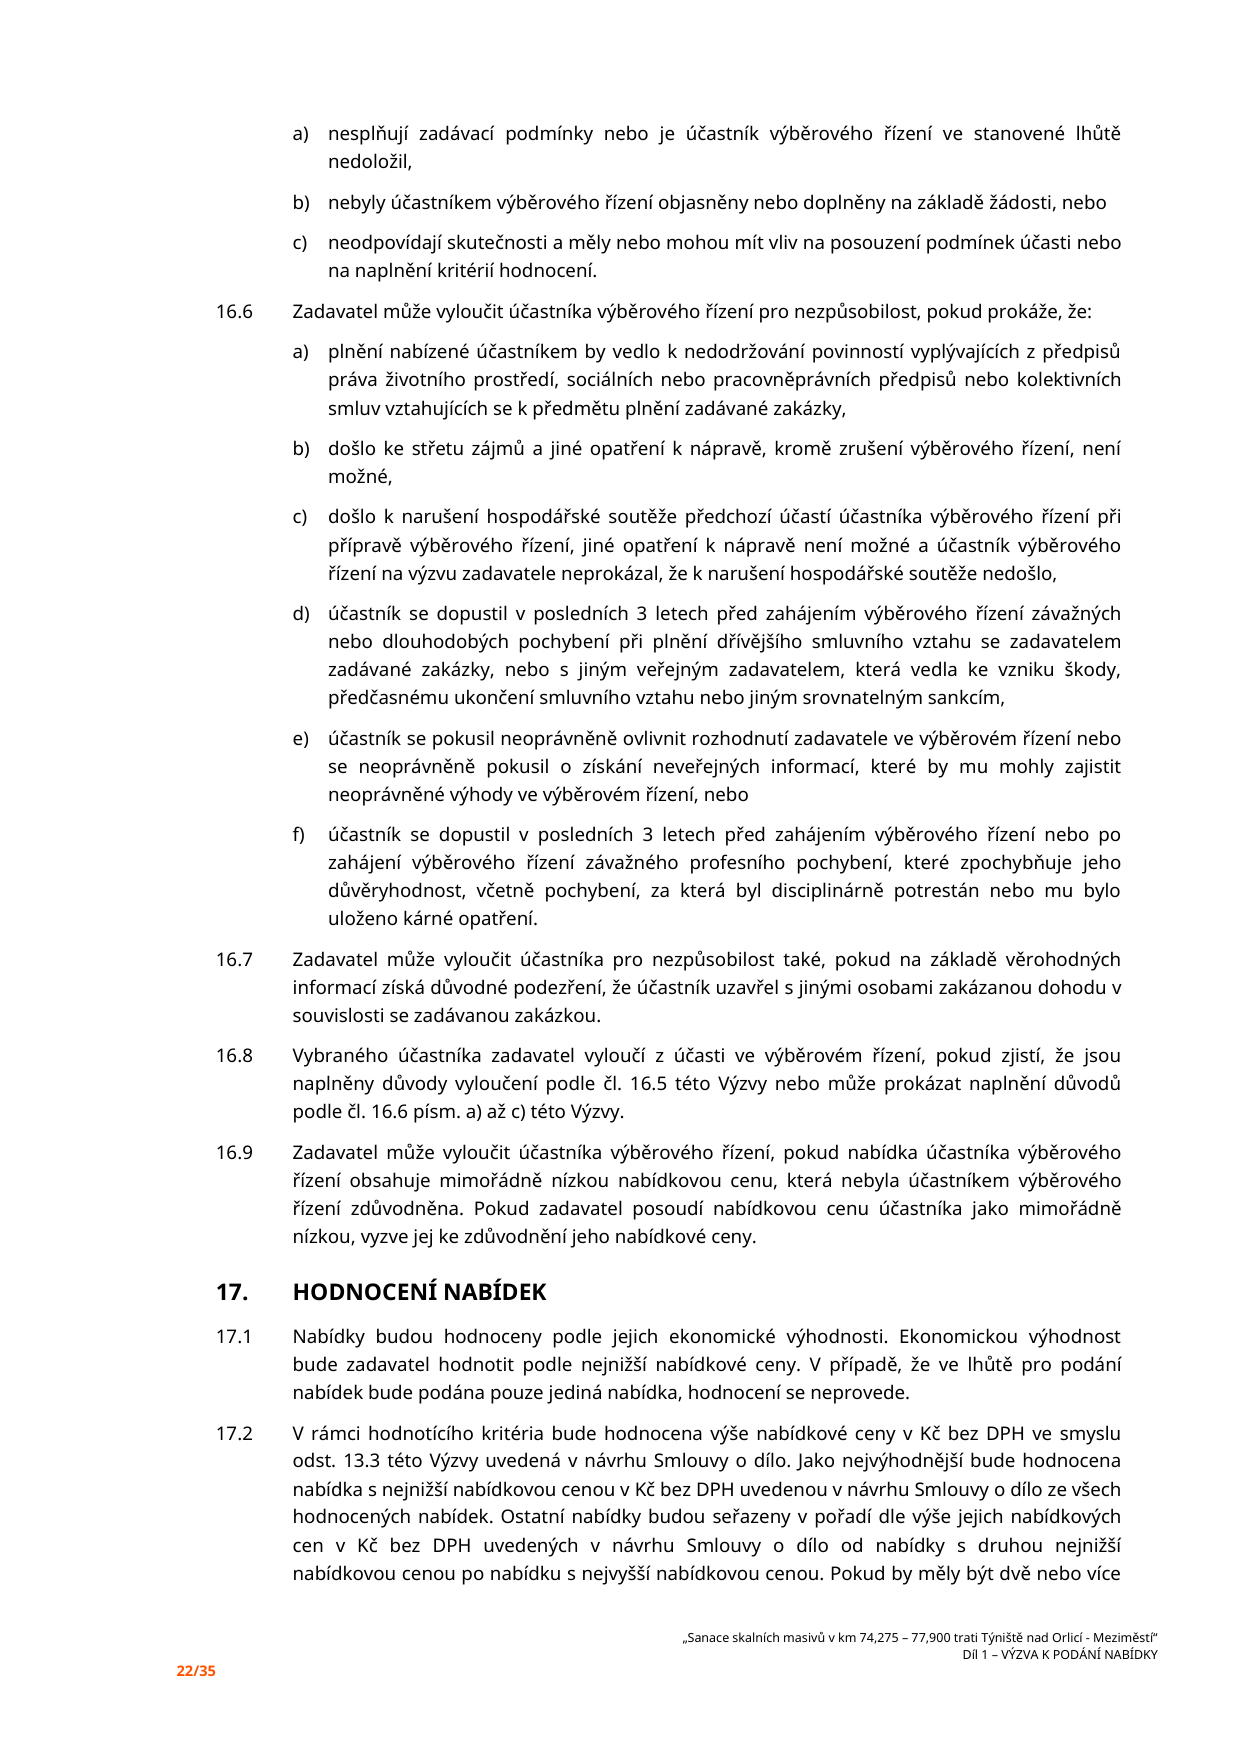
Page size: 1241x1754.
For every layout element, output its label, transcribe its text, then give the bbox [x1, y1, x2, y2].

list nebyly účastníkem výběrového řízení objasněny nebo doplněny na základě žádosti, nebo [292, 189, 1122, 215]
list účastník se dopustil v posledních 3 letech před zahájením výběrového řízení nebo po zahájení výběrového řízení závažného profesního pochybení, které zpochybňuje jeho důvěryhodnost, včetně pochybení, za která byl disciplinárně potrestán nebo mu bylo uloženo kárné opatření. [292, 822, 1122, 931]
list došlo ke střetu zájmů a jiné opatření k nápravě, kromě zrušení výběrového řízení, není možné, [292, 435, 1122, 489]
list neodpovídají skutečnosti a měly nebo mohou mít vliv na posouzení podmínek účasti nebo na naplnění kritérií hodnocení. [292, 230, 1122, 283]
list došlo k narušení hospodářské soutěže předchozí účastí účastníka výběrového řízení při přípravě výběrového řízení, jiné opatření k nápravě není možné a účastník výběrového řízení na výzvu zadavatele neprokázal, že k narušení hospodářské soutěže nedošlo, [292, 504, 1122, 585]
list účastník se pokusil neoprávněně ovlivnit rozhodnutí zadavatele ve výběrovém řízení nebo se neoprávněně pokusil o získání neveřejných informací, které by mu mohly zajistit neoprávněné výhody ve výběrovém řízení, nebo [292, 725, 1122, 807]
text HODNOCENÍ NABÍDEK [216, 1276, 1122, 1308]
list nesplňují zadávací podmínky nebo je účastník výběrového řízení ve stanovené lhůtě nedoložil, [292, 121, 1122, 174]
text Zadavatel může vyloučit účastníka výběrového řízení pro nezpůsobilost, pokud prokáže, že: [216, 298, 1122, 324]
list plnění nabízené účastníkem by vedlo k nedodržování povinností vyplývajících z předpisů práva životního prostředí, sociálních nebo pracovněprávních předpisů nebo kolektivních smluv vztahujících se k předmětu plnění zadávané zakázky, [292, 339, 1122, 420]
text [216, 1420, 1122, 1585]
text Zadavatel může vyloučit účastníka výběrového řízení, pokud nabídka účastníka výběrového řízení obsahuje mimořádně nízkou nabídkovou cenu, která nebyla účastníkem výběrového řízení zdůvodněna. Pokud zadavatel posoudí nabídkovou cenu účastníka jako mimořádně nízkou, vyzve jej ke zdůvodnění jeho nabídkové ceny. [216, 1139, 1122, 1249]
text Zadavatel může vyloučit účastníka pro nezpůsobilost také, pokud na základě věrohodných informací získá důvodné podezření, že účastník uzavřel s jinými osobami zakázanou dohodu v souvislosti se zadávanou zakázkou. [216, 946, 1122, 1028]
text Vybraného účastníka zadavatel vyloučí z účasti ve výběrovém řízení, pokud zjistí, že jsou naplněny důvody vyloučení podle čl. 16.5 této Výzvy nebo může prokázat naplnění důvodů podle čl. 16.6 písm. a) až c) této Výzvy. [216, 1043, 1122, 1124]
list účastník se dopustil v posledních 3 letech před zahájením výběrového řízení závažných nebo dlouhodobých pochybení při plnění dřívějšího smluvního vztahu se zadavatelem zadávané zakázky, nebo s jiným veřejným zadavatelem, která vedla ke vzniku škody, předčasnému ukončení smluvního vztahu nebo jiným srovnatelným sankcím, [292, 600, 1122, 710]
text Nabídky budou hodnoceny podle jejich ekonomické výhodnosti. Ekonomickou výhodnost bude zadavatel hodnotit podle nejnižší nabídkové ceny. V případě, že ve lhůtě pro podání nabídek bude podána pouze jediná nabídka, hodnocení se neprovede. [216, 1323, 1122, 1405]
